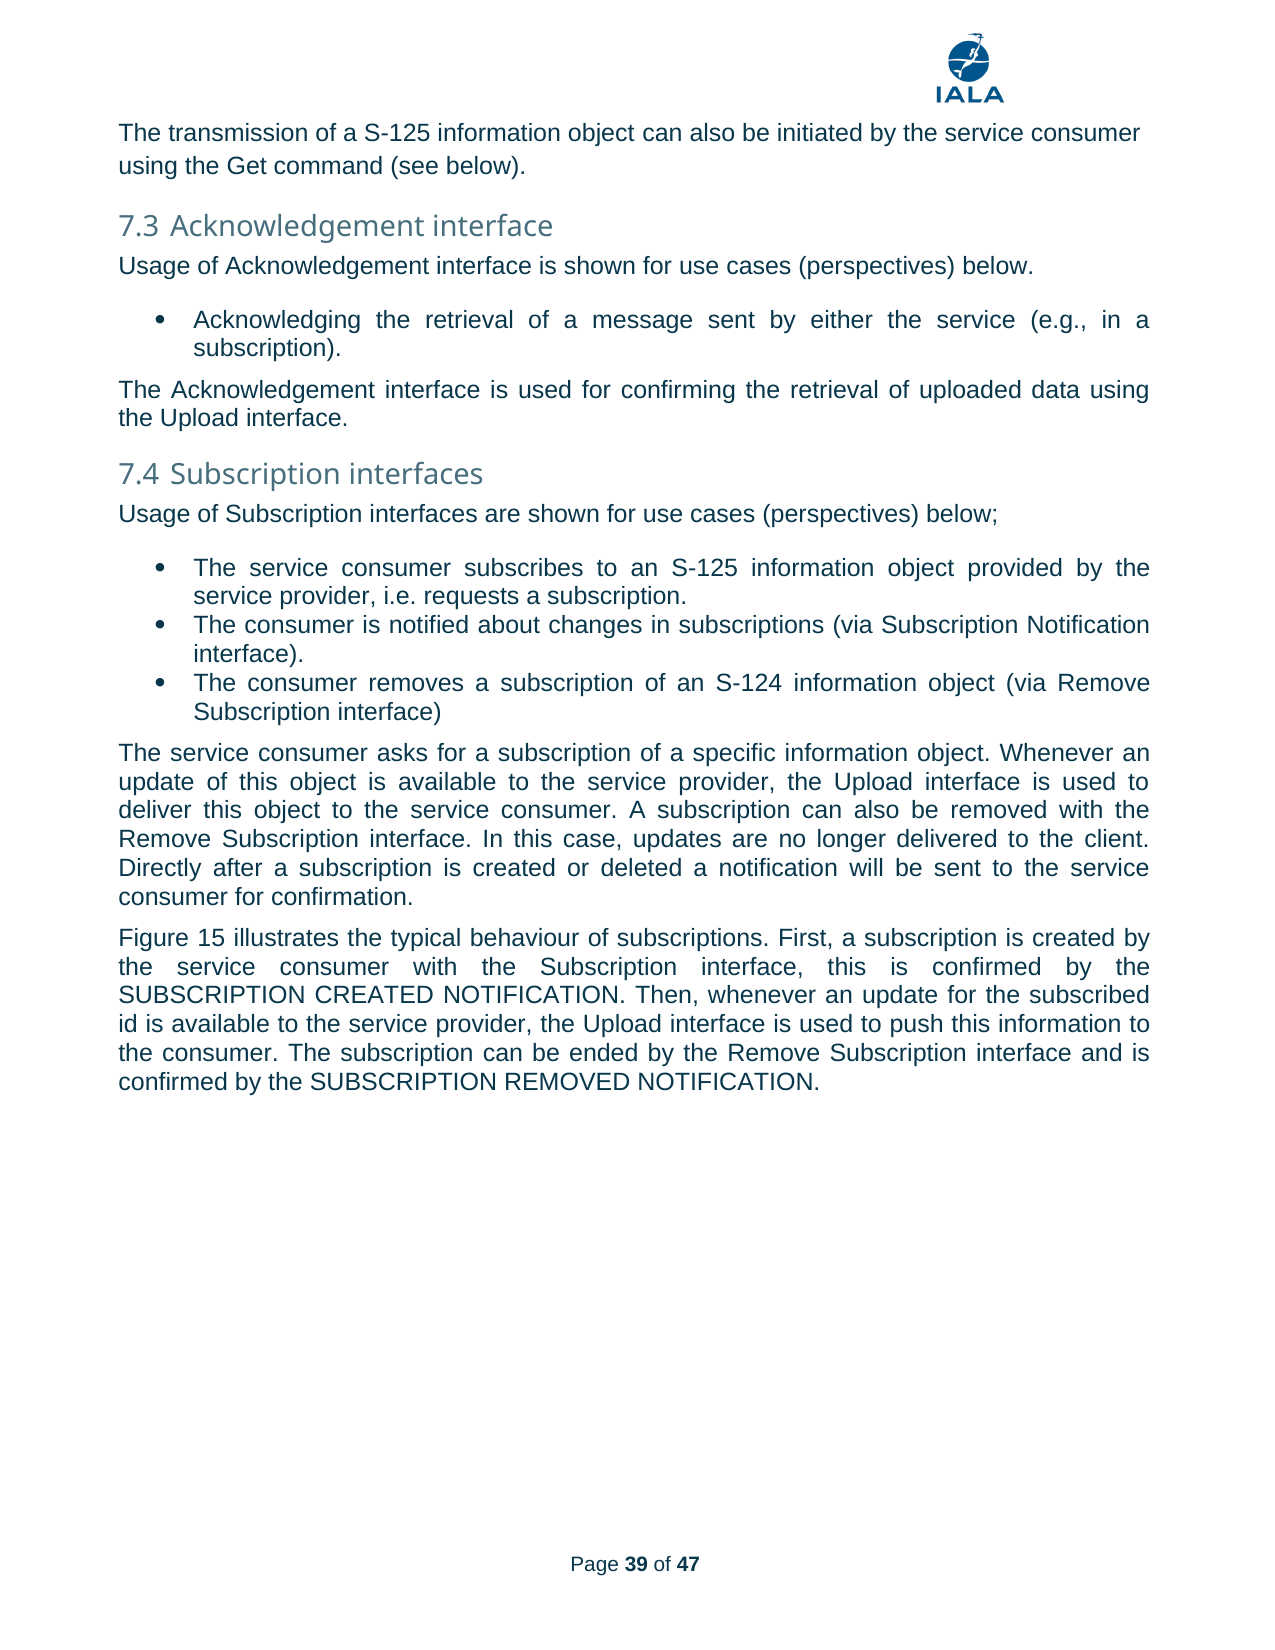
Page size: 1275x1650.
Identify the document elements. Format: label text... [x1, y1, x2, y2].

picture [921, 25, 1016, 118]
text The Acknowledgement interface is used for confirming the retrieval of uploaded data using the Upload interface. [118, 375, 1152, 432]
text The service consumer asks for a subscription of a specific information object. Whenever an update of this object is available to the service provider, the Upload interface is used to deliver this object to the service consumer. A subscription can also be removed with the Remove Subscription interface. In this case, updates are no longer delivered to the client. Directly after a subscription is created or deleted a notification will be sent to the service consumer for confirmation. [118, 738, 1152, 910]
list The service consumer subscribes to an S-125 information object provided by the service provider, i.e. requests a subscription. [156, 552, 1152, 610]
subtitle Acknowledgement interface [118, 205, 1152, 245]
list Acknowledging the retrieval of a message sent by either the service (e.g., in a subscription). [156, 304, 1152, 362]
text Figure 15 illustrates the typical behaviour of subscriptions. First, a subscription is created by the service consumer with the Subscription interface, this is confirmed by the SUBSCRIPTION CREATED NOTIFICATION. Then, whenever an update for the subscribed id is available to the service provider, the Upload interface is used to push this information to the consumer. The subscription can be ended by the Remove Subscription interface and is confirmed by the SUBSCRIPTION REMOVED NOTIFICATION. [118, 923, 1152, 1095]
text Usage of Acknowledgement interface is shown for use cases (perspectives) below. [118, 251, 1152, 279]
text The transmission of a S-125 information object can also be initiated by the service consumer using the Get command (see below). [118, 118, 1152, 180]
text Usage of Subscription interfaces are shown for use cases (perspectives) below; [118, 499, 1152, 527]
subtitle Subscription interfaces [118, 453, 1152, 493]
list The consumer removes a subscription of an S-124 information object (via Remove Subscription interface) [156, 668, 1152, 725]
list The consumer is notified about changes in subscriptions (via Subscription Notification interface). [156, 610, 1152, 668]
